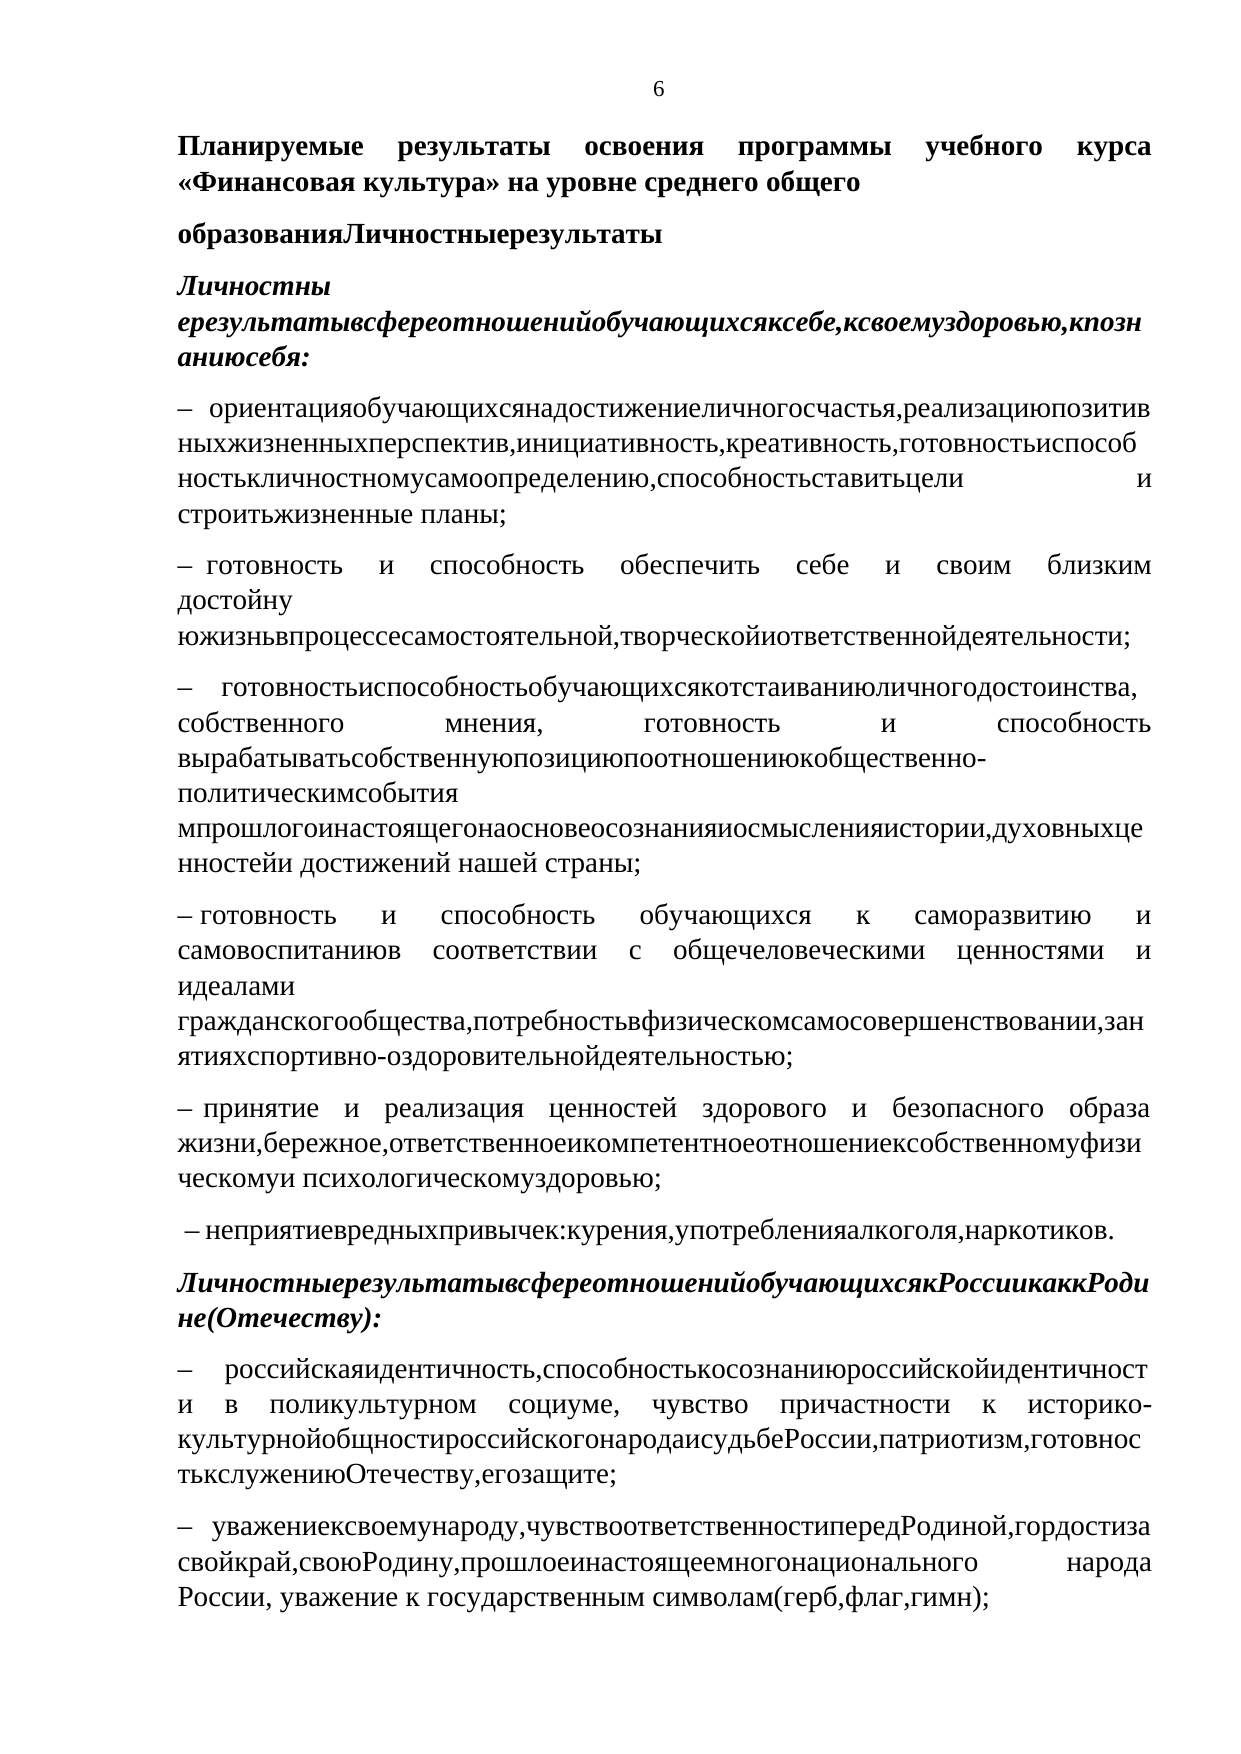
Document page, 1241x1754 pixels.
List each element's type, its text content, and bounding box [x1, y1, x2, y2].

subtitle ЛичностныерезультатывсфереотношенийобучающихсякРоссиикаккРодине(Отечеству): [177, 1265, 1152, 1333]
list уважениексвоемународу,чувствоответственностипередРодиной,гордостизасвойкрай,своюРодину,прошлоеинастоящеемногонационального народа России, уважение к государственным символам(герб,флаг,гимн); [177, 1508, 1152, 1612]
list ориентацияобучающихсянадостижениеличногосчастья,реализациюпозитивныхжизненныхперспектив,инициативность,креативность,готовностьиспособностькличностномусамоопределению,способностьставитьцели и строитьжизненные планы; [177, 390, 1152, 529]
list готовность и способность обучающихся к саморазвитию и самовоспитаниюв соответствии с общечеловеческими ценностями и идеалами гражданскогообщества,потребностьвфизическомсамосовершенствовании,занятияхспортивно-оздоровительнойдеятельностью; [177, 897, 1152, 1072]
subtitle Личностныерезультатывсфереотношенийобучающихсяксебе,ксвоемуздоровью,кпознаниюсебя: [177, 268, 1152, 372]
list неприятиевредныхпривычек:курения,употребленияалкоголя,наркотиков. [177, 1212, 1169, 1245]
list российскаяидентичность,способностькосознаниюроссийскойидентичности в поликультурном социуме, чувство причастности к историко-культурнойобщностироссийскогонародаисудьбеРоссии,патриотизм,готовностькслужениюОтечеству,егозащите; [177, 1351, 1153, 1490]
list готовность и способность обеспечить себе и своим близким достойнуюжизньвпроцессесамостоятельной,творческойиответственнойдеятельности; [177, 547, 1152, 651]
subtitle Планируемые результаты освоения программы учебного курса [177, 128, 1169, 162]
list готовностьиспособностьобучающихсякотстаиваниюличногодостоинства, собственного мнения, готовность и способность вырабатыватьсобственнуюпозициюпоотношениюкобщественно-политическимсобытиямпрошлогоинастоящегонаосновеосознанияиосмысленияистории,духовныхценностейи достижений нашей страны; [177, 669, 1152, 879]
list принятие и реализация ценностей здорового и безопасного образа жизни,бережное,ответственноеикомпетентноеотношениексобственномуфизическомуи психологическомуздоровью; [177, 1090, 1151, 1194]
text «Финансовая культура» на уровне среднего общего образованияЛичностныерезультаты [177, 164, 1036, 249]
